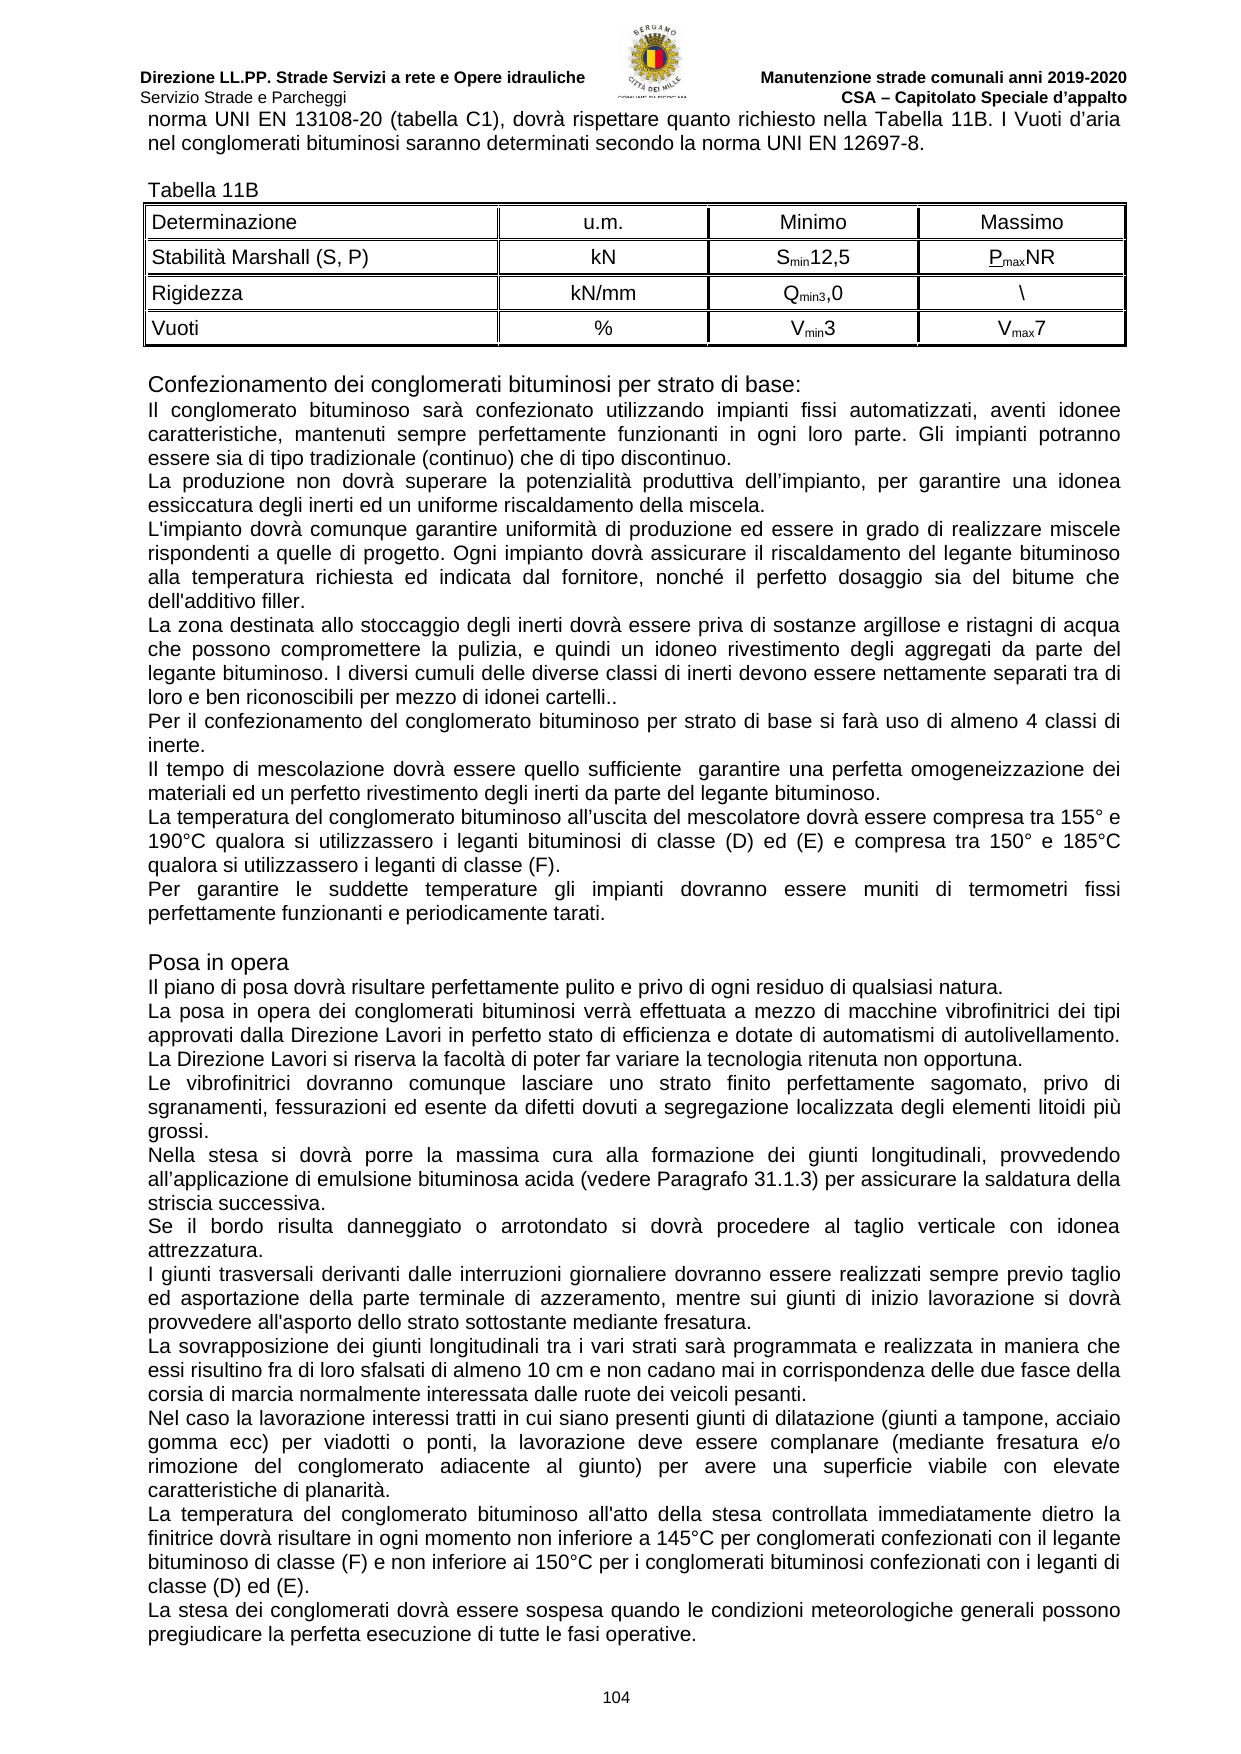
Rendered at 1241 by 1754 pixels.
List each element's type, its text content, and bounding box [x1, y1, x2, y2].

picture [617, 25, 687, 97]
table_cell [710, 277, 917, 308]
text La temperatura del conglomerato bituminoso all’uscita del mescolatore dovrà essere compresa tra 155° e 190°C qualora si utilizzassero i leganti bituminosi di classe (D) ed (E) e compresa tra 150° e 185°C qualora si utilizzassero i leganti di classe (F). [148, 805, 1122, 877]
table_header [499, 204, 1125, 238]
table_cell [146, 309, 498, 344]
text Posa in opera [148, 948, 1122, 975]
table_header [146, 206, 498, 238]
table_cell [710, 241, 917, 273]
text Nel caso la lavorazione interessi tratti in cui siano presenti giunti di dilatazione (giunti a tampone, acciaio gomma ecc) per viadotti o ponti, la lavorazione deve essere complanare (mediante fresatura e/o rimozione del conglomerato adiacente al giunto) per avere una superficie viabile con elevate caratteristiche di planarità. [148, 1406, 1122, 1502]
text Il tempo di mescolazione dovrà essere quello sufficiente garantire una perfetta omogeneizzazione dei materiali ed un perfetto rivestimento degli inerti da parte del legante bituminoso. [148, 757, 1122, 805]
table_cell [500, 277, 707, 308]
text Se il bordo risulta danneggiato o arrotondato si dovrà procedere al taglio verticale con idonea attrezzatura. [148, 1214, 1122, 1262]
text Le vibrofinitrici dovranno comunque lasciare uno strato finito perfettamente sagomato, privo di sgranamenti, fessurazioni ed esente da difetti dovuti a segregazione localizzata degli elementi litoidi più grossi. [148, 1071, 1122, 1142]
text Nella stesa si dovrà porre la massima cura alla formazione dei giunti longitudinali, provvedendo all’applicazione di emulsione bituminosa acida (vedere Paragrafo 31.1.3) per assicurare la saldatura della striscia successiva. [148, 1142, 1122, 1214]
text Il conglomerato bituminoso sarà confezionato utilizzando impianti fissi automatizzati, aventi idonee caratteristiche, mantenuti sempre perfettamente funzionanti in ogni loro parte. Gli impianti potranno essere sia di tipo tradizionale (continuo) che di tipo discontinuo. [148, 397, 1122, 469]
text Tabella 11B [148, 178, 1122, 202]
text La zona destinata allo stoccaggio degli inerti dovrà essere priva di sostanze argillose e ristagni di acqua che possono compromettere la pulizia, e quindi un idoneo rivestimento degli aggregati da parte del legante bituminoso. I diversi cumuli delle diverse classi di inerti devono essere nettamente separati tra di loro e ben riconoscibili per mezzo di idonei cartelli.. [148, 613, 1122, 709]
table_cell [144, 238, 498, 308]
text Per garantire le suddette temperature gli impianti dovranno essere muniti di termometri fissi perfettamente funzionanti e periodicamente tarati. [148, 877, 1122, 924]
text Confezionamento dei conglomerati bituminosi per strato di base: [148, 371, 1122, 397]
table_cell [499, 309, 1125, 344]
text La posa in opera dei conglomerati bituminosi verrà effettuata a mezzo di macchine vibrofinitrici dei tipi approvati dalla Direzione Lavori in perfetto stato di efficienza e dotate di automatismi di autolivellamento. La Direzione Lavori si riserva la facoltà di poter far variare la tecnologia ritenuta non opportuna. [148, 999, 1122, 1071]
text La temperatura del conglomerato bituminoso all'atto della stesa controllata immediatamente dietro la finitrice dovrà risultare in ogni momento non inferiore a 145°C per conglomerati confezionati con il legante bituminoso di classe (F) e non inferiore ai 150°C per i conglomerati bituminosi confezionati con i leganti di classe (D) ed (E). [148, 1502, 1122, 1598]
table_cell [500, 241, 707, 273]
text La sovrapposizione dei giunti longitudinali tra i vari strati sarà programmata e realizzata in maniera che essi risultino fra di loro sfalsati di almeno 10 cm e non cadano mai in corrispondenza delle due fasce della corsia di marcia normalmente interessata dalle ruote dei veicoli pesanti. [148, 1334, 1122, 1406]
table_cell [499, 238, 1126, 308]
text I giunti trasversali derivanti dalle interruzioni giornaliere dovranno essere realizzati sempre previo taglio ed asportazione della parte terminale di azzeramento, mentre sui giunti di inizio lavorazione si dovrà provvedere all'asporto dello strato sottostante mediante fresatura. [148, 1262, 1122, 1334]
text La produzione non dovrà superare la potenzialità produttiva dell’impianto, per garantire una idonea essiccatura degli inerti ed un uniforme riscaldamento della miscela. [148, 469, 1122, 517]
text La stesa dei conglomerati dovrà essere sospesa quando le condizioni meteorologiche generali possono pregiudicare la perfetta esecuzione di tutte le fasi operative. [148, 1598, 1122, 1646]
text Per il confezionamento del conglomerato bituminoso per strato di base si farà uso di almeno 4 classi di inerte. [148, 709, 1122, 757]
text Il piano di posa dovrà risultare perfettamente pulito e privo di ogni residuo di qualsiasi natura. [148, 975, 1122, 999]
text L'impianto dovrà comunque garantire uniformità di produzione ed essere in grado di realizzare miscele rispondenti a quelle di progetto. Ogni impianto dovrà assicurare il riscaldamento del legante bituminoso alla temperatura richiesta ed indicata dal fornitore, nonché il perfetto dosaggio sia del bitume che dell'additivo filler. [148, 517, 1122, 613]
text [148, 106, 1122, 154]
